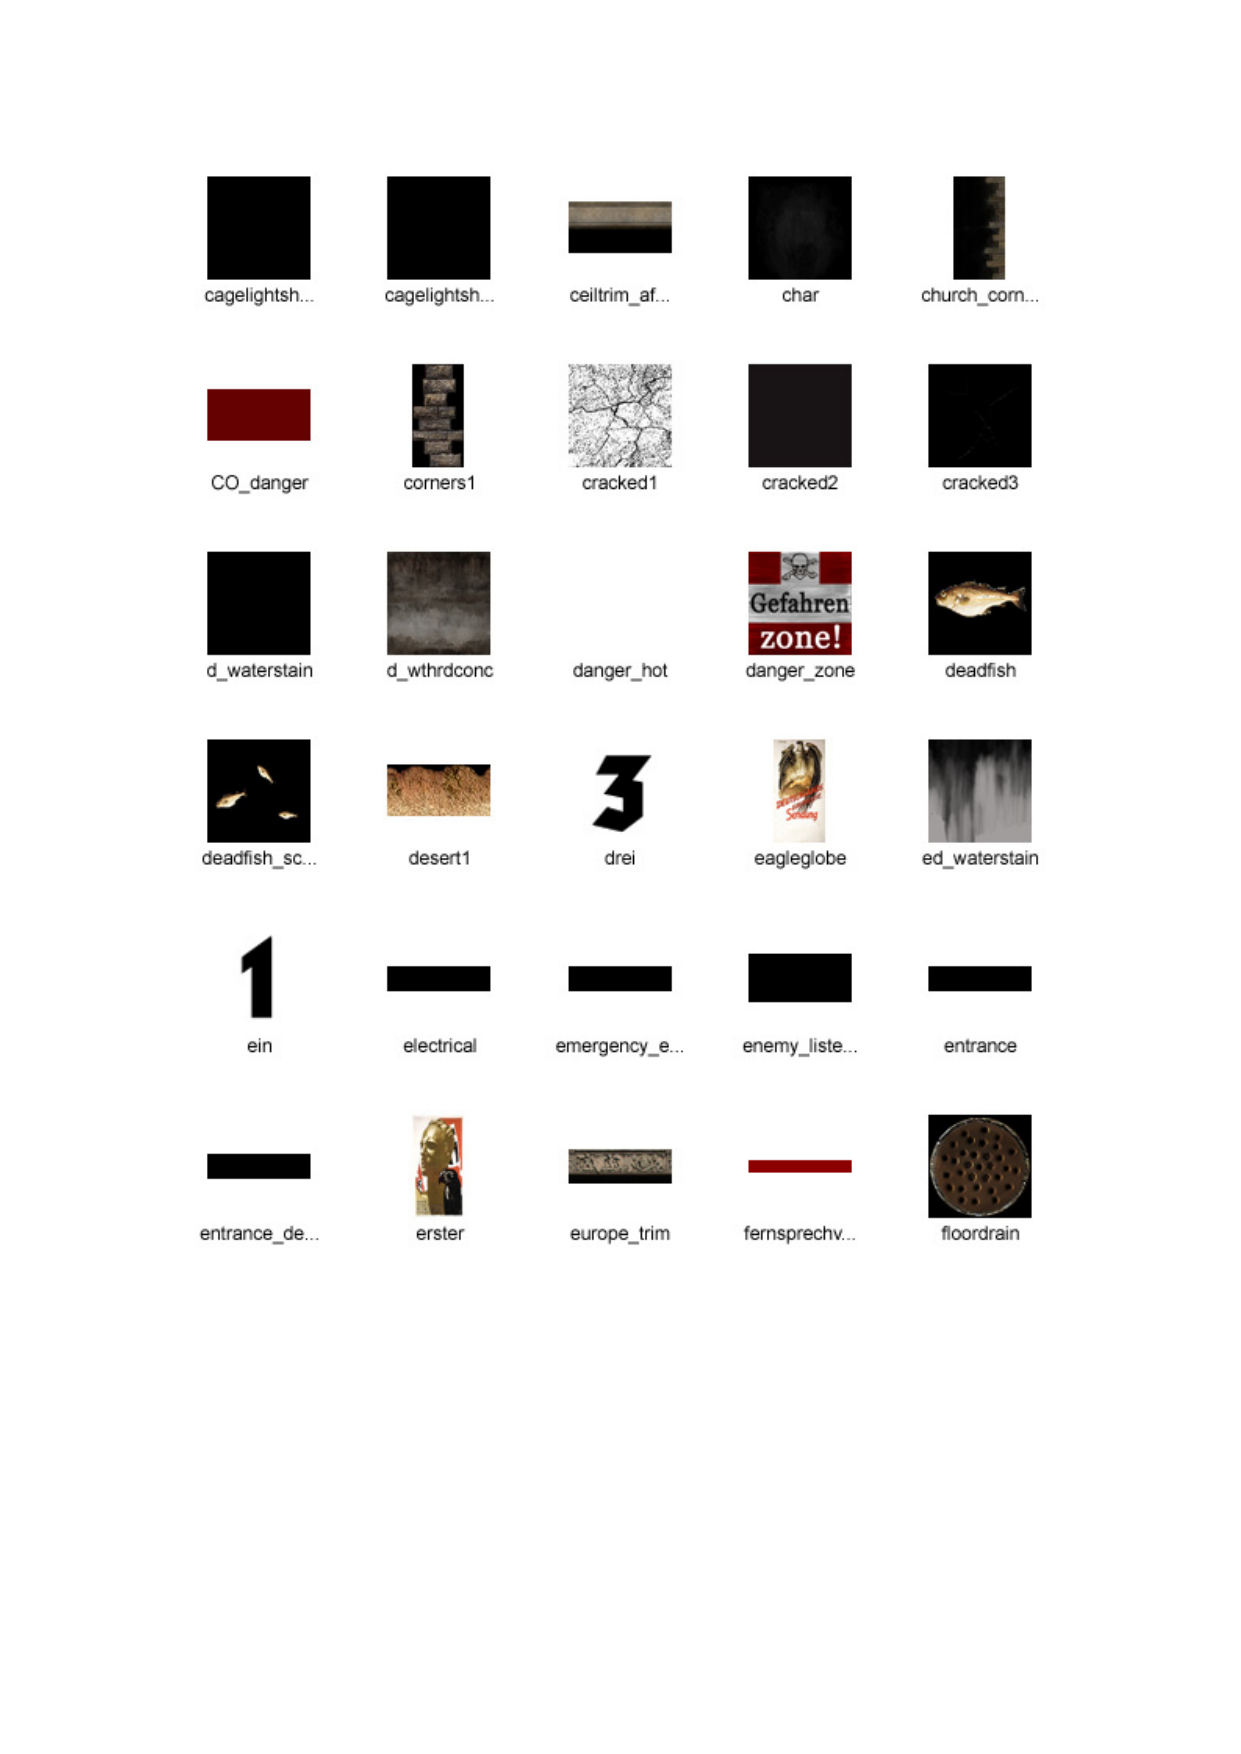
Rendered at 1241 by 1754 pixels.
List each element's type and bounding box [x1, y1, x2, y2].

picture [170, 147, 1071, 1273]
